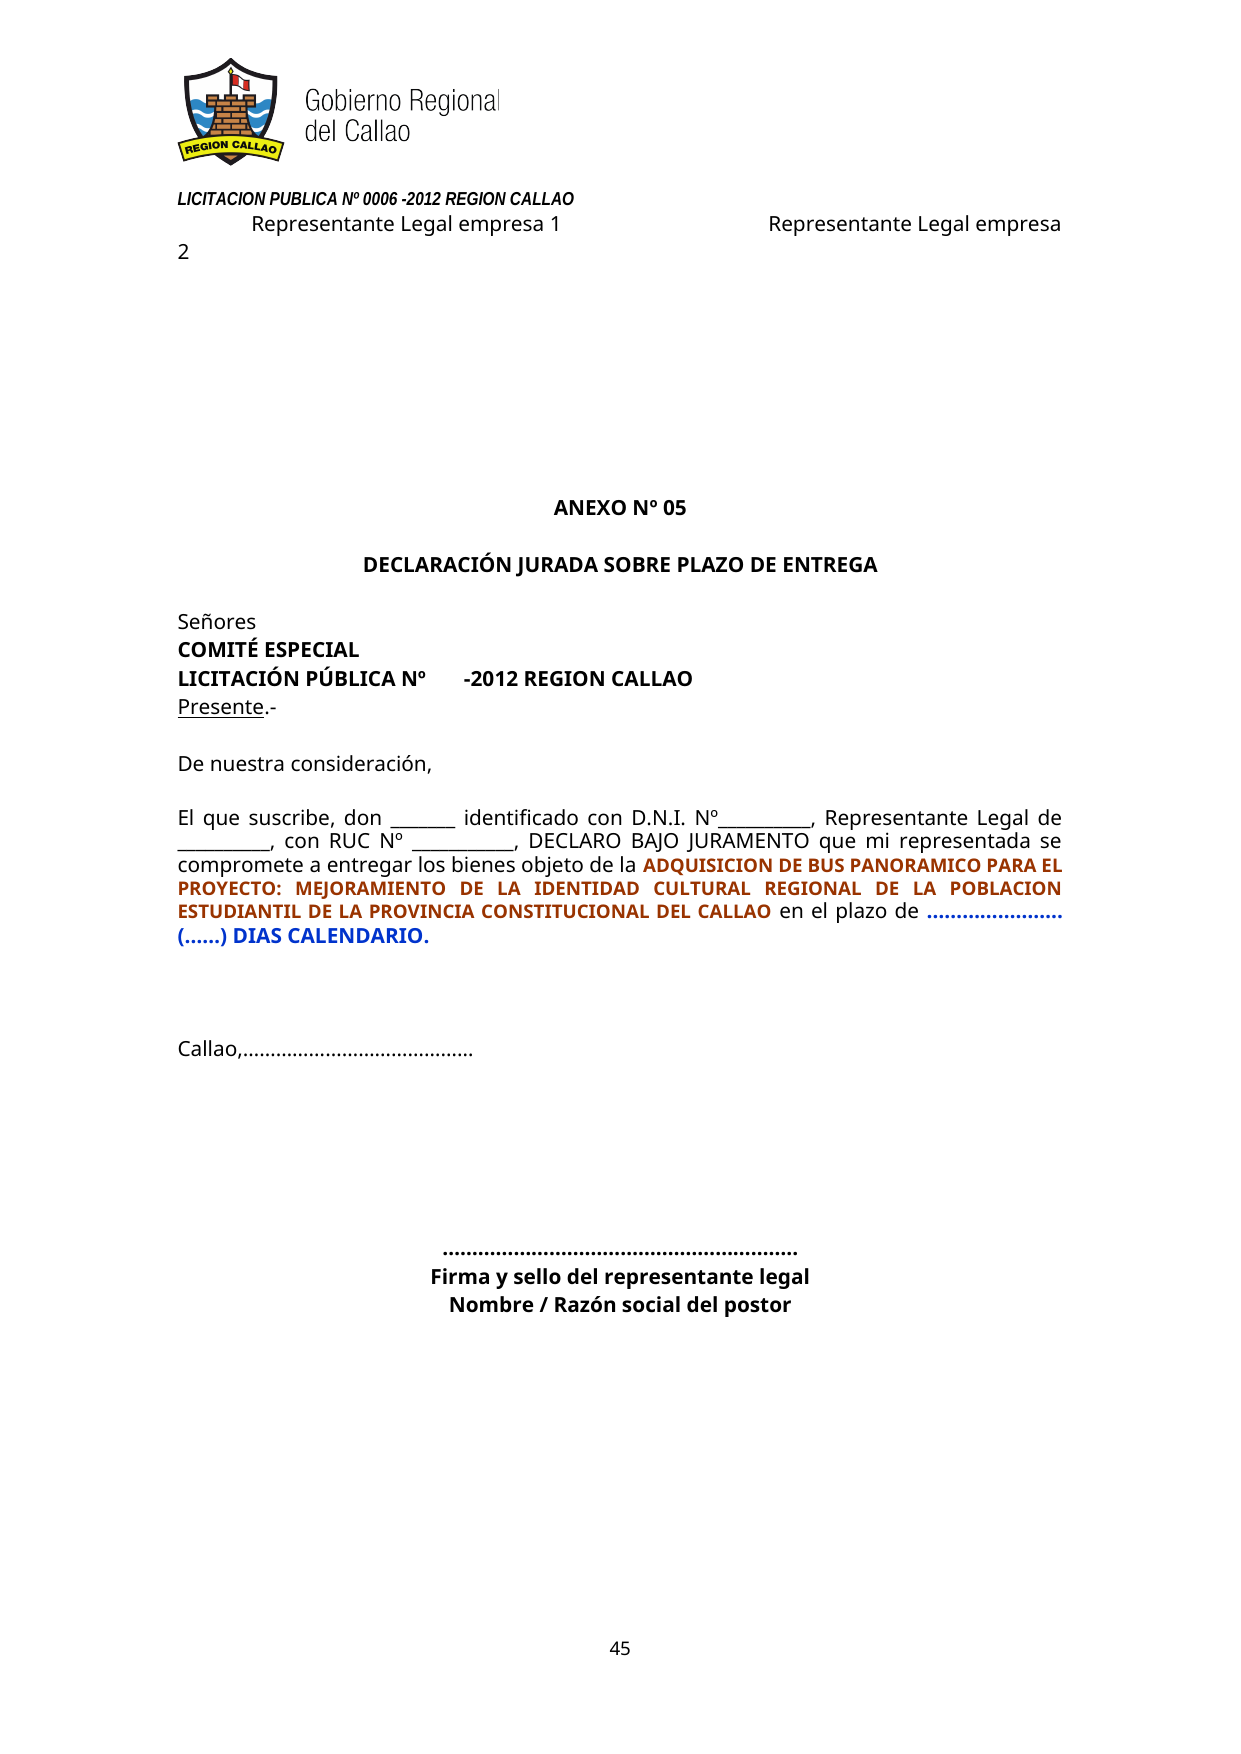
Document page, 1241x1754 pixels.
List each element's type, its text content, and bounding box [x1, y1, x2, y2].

text Presente.- [177, 692, 1063, 721]
text DECLARACIÓN JURADA SOBRE PLAZO DE ENTREGA [177, 550, 1063, 579]
text De nuestra consideración, [177, 749, 1063, 778]
text Señores [177, 607, 1063, 636]
text El que suscribe, don _______ identificado con D.N.I. Nº__________, Representante Legal de __________, con RUC Nº ___________, DECLARO BAJO JURAMENTO que mi representada se compromete a entregar los bienes objeto de la ADQUISICION DE BUS PANORAMICO PARA EL PROYECTO: MEJORAMIENTO DE LA IDENTIDAD CULTURAL REGIONAL DE LA POBLACION ESTUDIANTIL DE LA PROVINCIA CONSTITUCIONAL DEL CALLAO en el plazo de ………………….. (……) DIAS CALENDARIO. [177, 806, 1063, 949]
picture [177, 58, 499, 166]
text COMITÉ ESPECIAL [177, 636, 1063, 664]
text ……………………………….………………….. [177, 1233, 1063, 1262]
text Representante Legal empresa 1 Representante Legal empresa 2 [177, 209, 1063, 266]
text Nombre / Razón social del postor [177, 1290, 1063, 1319]
text Firma y sello del representante legal [177, 1262, 1063, 1290]
text ANEXO Nº 05 [177, 493, 1063, 522]
text LICITACIÓN PÚBLICA Nº -2012 REGION CALLAO [177, 664, 1063, 692]
text Callao,…………………………………… [177, 1034, 1063, 1063]
